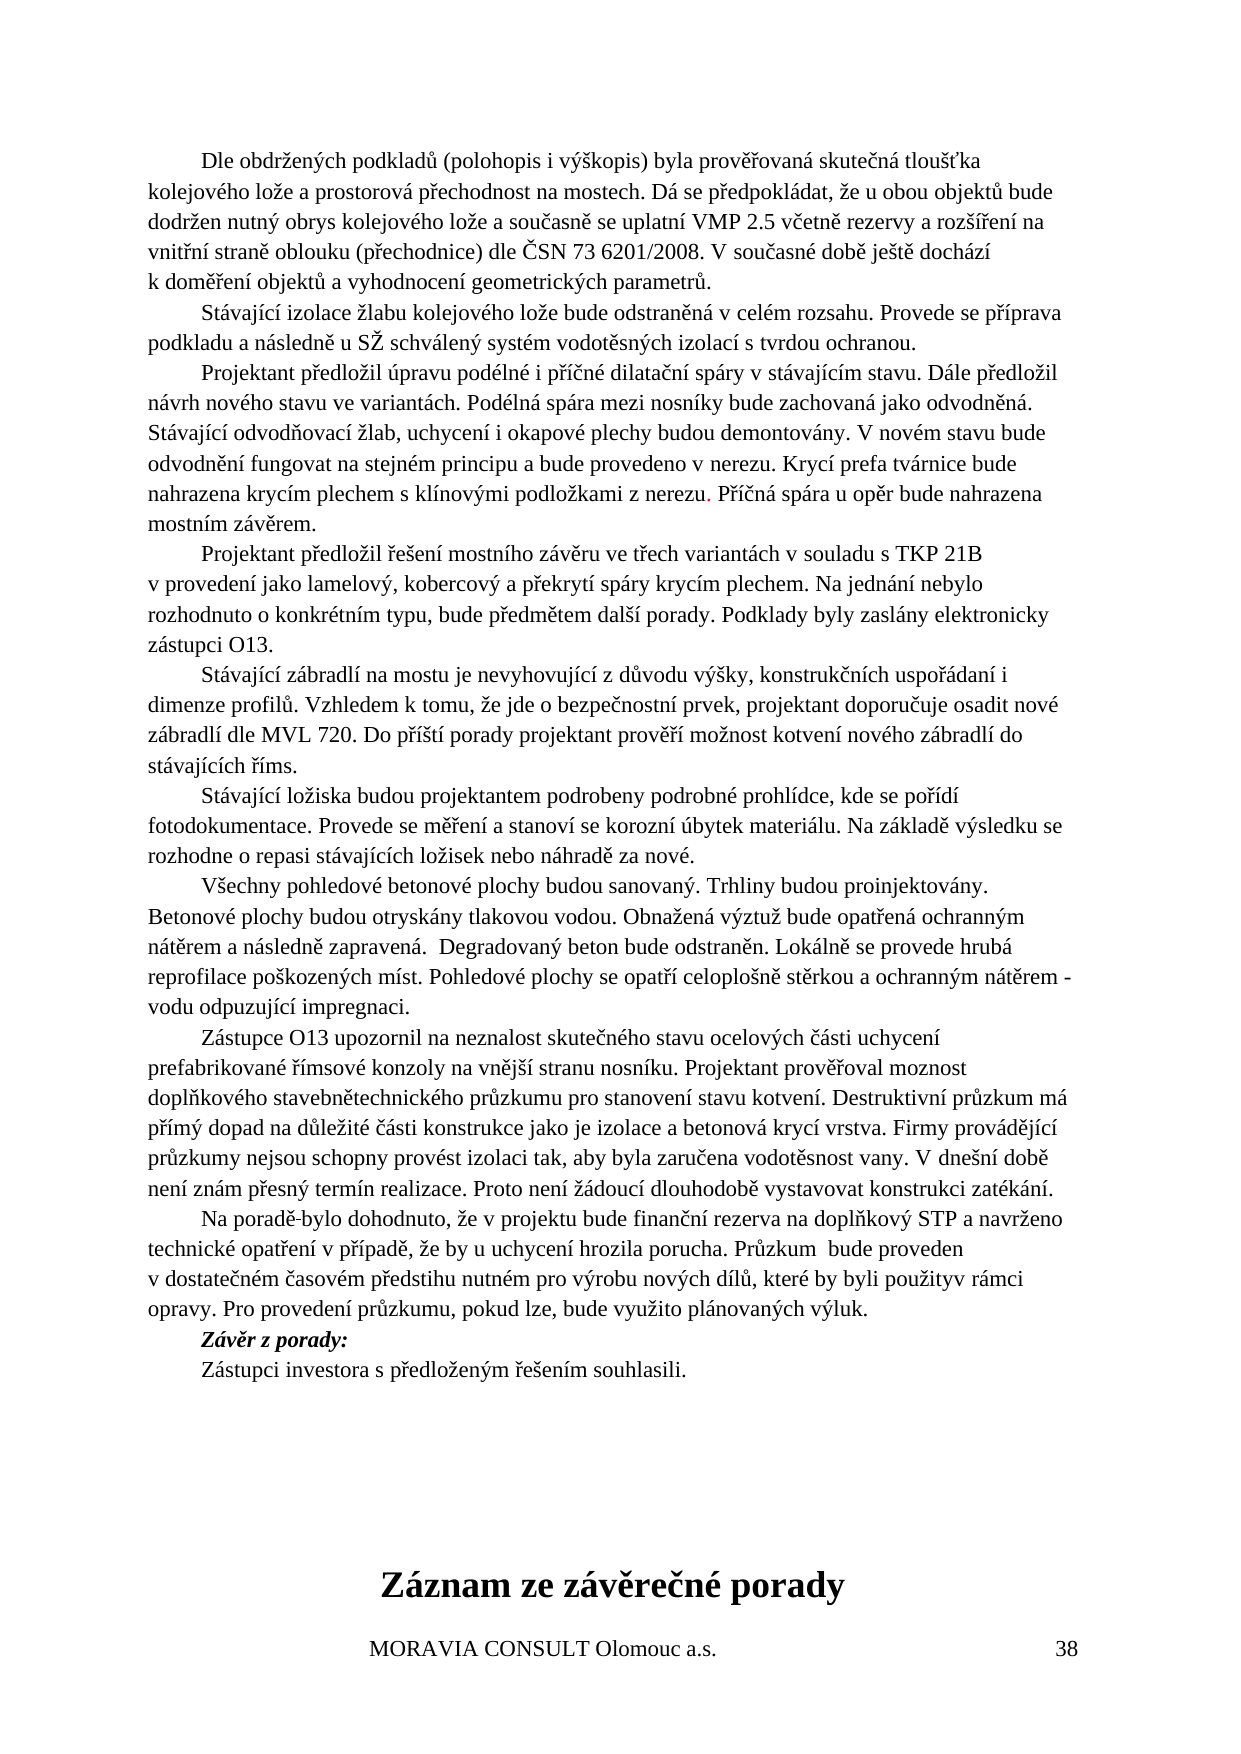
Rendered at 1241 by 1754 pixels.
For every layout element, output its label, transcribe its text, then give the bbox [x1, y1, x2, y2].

text Stávající izolace žlabu kolejového lože bude odstraněná v celém rozsahu. Provede se příprava podkladu a následně u SŽ schválený systém vodotěsných izolací s tvrdou ochranou. [148, 299, 1078, 355]
text Zástupci investora s předloženým řešením souhlasili. [148, 1356, 1078, 1382]
text Dle obdržených podkladů (polohopis i výškopis) byla prověřovaná skutečná tloušťka kolejového lože a prostorová přechodnost na mostech. Dá se předpokládat, že u obou objektů bude dodržen nutný obrys kolejového lože a současně se uplatní VMP 2.5 včetně rezervy a rozšíření na vnitřní straně oblouku (přechodnice) dle ČSN 73 6201/2008. V současné době ještě dochází k doměření objektů a vyhodnocení geometrických parametrů. [148, 148, 1078, 295]
text Všechny pohledové betonové plochy budou sanovaný. Trhliny budou proinjektovány. Betonové plochy budou otryskány tlakovou vodou. Obnažená výztuž bude opatřená ochranným nátěrem a následně zapravená. Degradovaný beton bude odstraněn. Lokálně se provede hrubá reprofilace poškozených míst. Pohledové plochy se opatří celoplošně stěrkou a ochranným nátěrem - vodu odpuzující impregnaci. [148, 873, 1078, 1020]
text Záznam ze závěrečné porady [148, 1562, 1078, 1605]
text Projektant předložil řešení mostního závěru ve třech variantách v souladu s TKP 21B v provedení jako lamelový, kobercový a překrytí spáry krycím plechem. Na jednání nebylo rozhodnuto o konkrétním typu, bude předmětem další porady. Podklady byly zaslány elektronicky zástupci O13. [148, 540, 1078, 657]
text Zástupce O13 upozornil na neznalost skutečného stavu ocelových části uchycení prefabrikované římsové konzoly na vnější stranu nosníku. Projektant prověřoval moznost doplňkového stavebnětechnického průzkumu pro stanovení stavu kotvení. Destruktivní průzkum má přímý dopad na důležité části konstrukce jako je izolace a betonová krycí vrstva. Firmy provádějící průzkumy nejsou schopny provést izolaci tak, aby byla zaručena vodotěsnost vany. V dnešní době není znám přesný termín realizace. Proto není žádoucí dlouhodobě vystavovat konstrukci zatékání. [148, 1024, 1078, 1201]
text Projektant předložil úpravu podélné i příčné dilatační spáry v stávajícím stavu. Dále předložil návrh nového stavu ve variantách. Podélná spára mezi nosníky bude zachovaná jako odvodněná. Stávající odvodňovací žlab, uchycení i okapové plechy budou demontovány. V novém stavu bude odvodnění fungovat na stejném principu a bude provedeno v nerezu. Krycí prefa tvárnice bude nahrazena krycím plechem s klínovými podložkami z nerezu. Příčná spára u opěr bude nahrazena mostním závěrem. [148, 359, 1078, 536]
text Stávající zábradlí na mostu je nevyhovující z důvodu výšky, konstrukčních uspořádaní i dimenze profilů. Vzhledem k tomu, že jde o bezpečnostní prvek, projektant doporučuje osadit nové zábradlí dle MVL 720. Do příští porady projektant prověří možnost kotvení nového zábradlí do stávajících říms. [148, 661, 1078, 778]
text Na poradě bylo dohodnuto, že v projektu bude finanční rezerva na doplňkový STP a navrženo technické opatření v případě, že by u uchycení hrozila porucha. Průzkum bude proveden v dostatečném časovém předstihu nutném pro výrobu nových dílů, které by byli použityv rámci opravy. Pro provedení průzkumu, pokud lze, bude využito plánovaných výluk. [148, 1205, 1078, 1322]
text Závěr z porady: [148, 1326, 1078, 1352]
text Stávající ložiska budou projektantem podrobeny podrobné prohlídce, kde se pořídí fotodokumentace. Provede se měření a stanoví se korozní úbytek materiálu. Na základě výsledku se rozhodne o repasi stávajících ložisek nebo náhradě za nové. [148, 782, 1078, 869]
